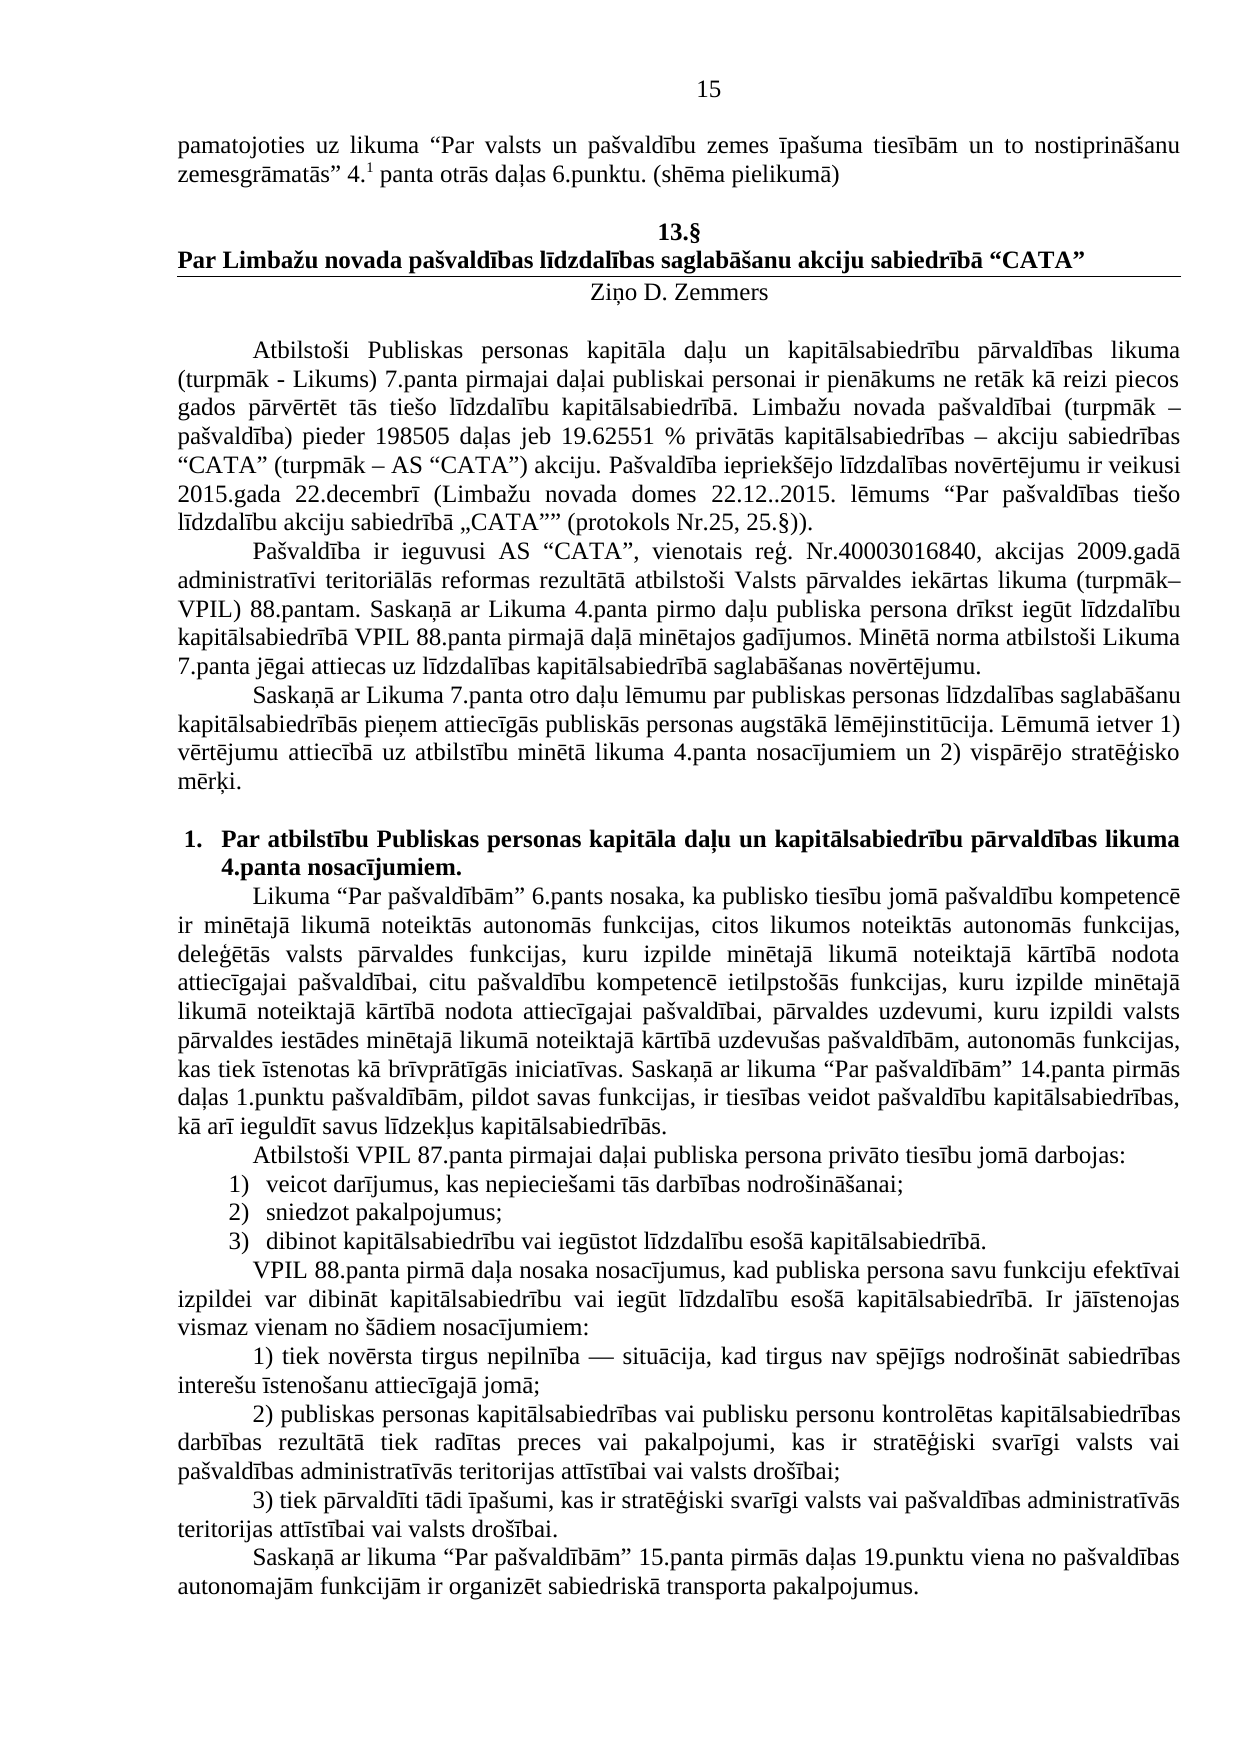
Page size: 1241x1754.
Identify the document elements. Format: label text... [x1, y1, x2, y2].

list Par atbilstību Publiskas personas kapitāla daļu un kapitālsabiedrību pārvaldības likuma 4.panta nosacījumiem. [183, 824, 1181, 881]
list dibinot kapitālsabiedrību vai iegūstot līdzdalību esošā kapitālsabiedrībā. [228, 1226, 1181, 1255]
text Likuma “Par pašvaldībām” 6.pants nosaka, ka publisko tiesību jomā pašvaldību kompetencē ir minētajā likumā noteiktās autonomās funkcijas, citos likumos noteiktās autonomās funkcijas, deleģētās valsts pārvaldes funkcijas, kuru izpilde minētajā likumā noteiktajā kārtībā nodota attiecīgajai pašvaldībai, citu pašvaldību kompetencē ietilpstošās funkcijas, kuru izpilde minētajā likumā noteiktajā kārtībā nodota attiecīgajai pašvaldībai, pārvaldes uzdevumi, kuru izpildi valsts pārvaldes iestādes minētajā likumā noteiktajā kārtībā uzdevušas pašvaldībām, autonomās funkcijas, kas tiek īstenotas kā brīvprātīgās iniciatīvas. Saskaņā ar likuma “Par pašvaldībām” 14.panta pirmās daļas 1.punktu pašvaldībām, pildot savas funkcijas, ir tiesības veidot pašvaldību kapitālsabiedrības, kā arī ieguldīt savus līdzekļus kapitālsabiedrībās. [177, 881, 1181, 1140]
text 3) tiek pārvaldīti tādi īpašumi, kas ir stratēģiski svarīgi valsts vai pašvaldības administratīvās teritorijas attīstībai vai valsts drošībai. [177, 1485, 1181, 1542]
text 1) tiek novērsta tirgus nepilnība — situācija, kad tirgus nav spējīgs nodrošināt sabiedrības interešu īstenošanu attiecīgajā jomā; [177, 1341, 1181, 1399]
text VPIL 88.panta pirmā daļa nosaka nosacījumus, kad publiska persona savu funkciju efektīvai izpildei var dibināt kapitālsabiedrību vai iegūt līdzdalību esošā kapitālsabiedrībā. Ir jāīstenojas vismaz vienam no šādiem nosacījumiem: [177, 1255, 1181, 1341]
text Atbilstoši VPIL 87.panta pirmajai daļai publiska persona privāto tiesību jomā darbojas: [177, 1140, 1181, 1169]
text Pašvaldība ir ieguvusi AS “CATA”, vienotais reģ. Nr.40003016840, akcijas 2009.gadā administratīvi teritoriālās reformas rezultātā atbilstoši Valsts pārvaldes iekārtas likuma (turpmāk– VPIL) 88.pantam. Saskaņā ar Likuma 4.panta pirmo daļu publiska persona drīkst iegūt līdzdalību kapitālsabiedrībā VPIL 88.panta pirmajā daļā minētajos gadījumos. Minētā norma atbilstoši Likuma 7.panta jēgai attiecas uz līdzdalības kapitālsabiedrībā saglabāšanas novērtējumu. [177, 536, 1181, 680]
text Ziņo D. Zemmers [177, 277, 1181, 306]
text Saskaņā ar likuma “Par pašvaldībām” 15.panta pirmās daļas 19.punktu viena no pašvaldības autonomajām funkcijām ir organizēt sabiedriskā transporta pakalpojumus. [177, 1542, 1181, 1600]
text 2) publiskas personas kapitālsabiedrības vai publisku personu kontrolētas kapitālsabiedrības darbības rezultātā tiek radītas preces vai pakalpojumi, kas ir stratēģiski svarīgi valsts vai pašvaldības administratīvās teritorijas attīstībai vai valsts drošībai; [177, 1399, 1181, 1485]
text Saskaņā ar Likuma 7.panta otro daļu lēmumu par publiskas personas līdzdalības saglabāšanu kapitālsabiedrībās pieņem attiecīgās publiskās personas augstākā lēmējinstitūcija. Lēmumā ietver 1) vērtējumu attiecībā uz atbilstību minētā likuma 4.panta nosacījumiem un 2) vispārējo stratēģisko mērķi. [177, 680, 1181, 795]
text 13.§ [177, 217, 1181, 246]
text Atbilstoši Publiskas personas kapitāla daļu un kapitālsabiedrību pārvaldības likuma (turpmāk - Likums) 7.panta pirmajai daļai publiskai personai ir pienākums ne retāk kā reizi piecos gados pārvērtēt tās tiešo līdzdalību kapitālsabiedrībā. Limbažu novada pašvaldībai (turpmāk – pašvaldība) pieder 198505 daļas jeb 19.62551 % privātās kapitālsabiedrības – akciju sabiedrības “CATA” (turpmāk – AS “CATA”) akciju. Pašvaldība iepriekšējo līdzdalības novērtējumu ir veikusi 2015.gada 22.decembrī (Limbažu novada domes 22.12..2015. lēmums “Par pašvaldības tiešo līdzdalību akciju sabiedrībā „CATA”” (protokols Nr.25, 25.§)). [177, 335, 1181, 536]
list sniedzot pakalpojumus; [228, 1197, 1181, 1226]
list veicot darījumus, kas nepieciešami tās darbības nodrošināšanai; [228, 1169, 1181, 1197]
text Par Limbažu novada pašvaldības līdzdalības saglabāšanu akciju sabiedrībā “CATA” [177, 246, 1181, 276]
